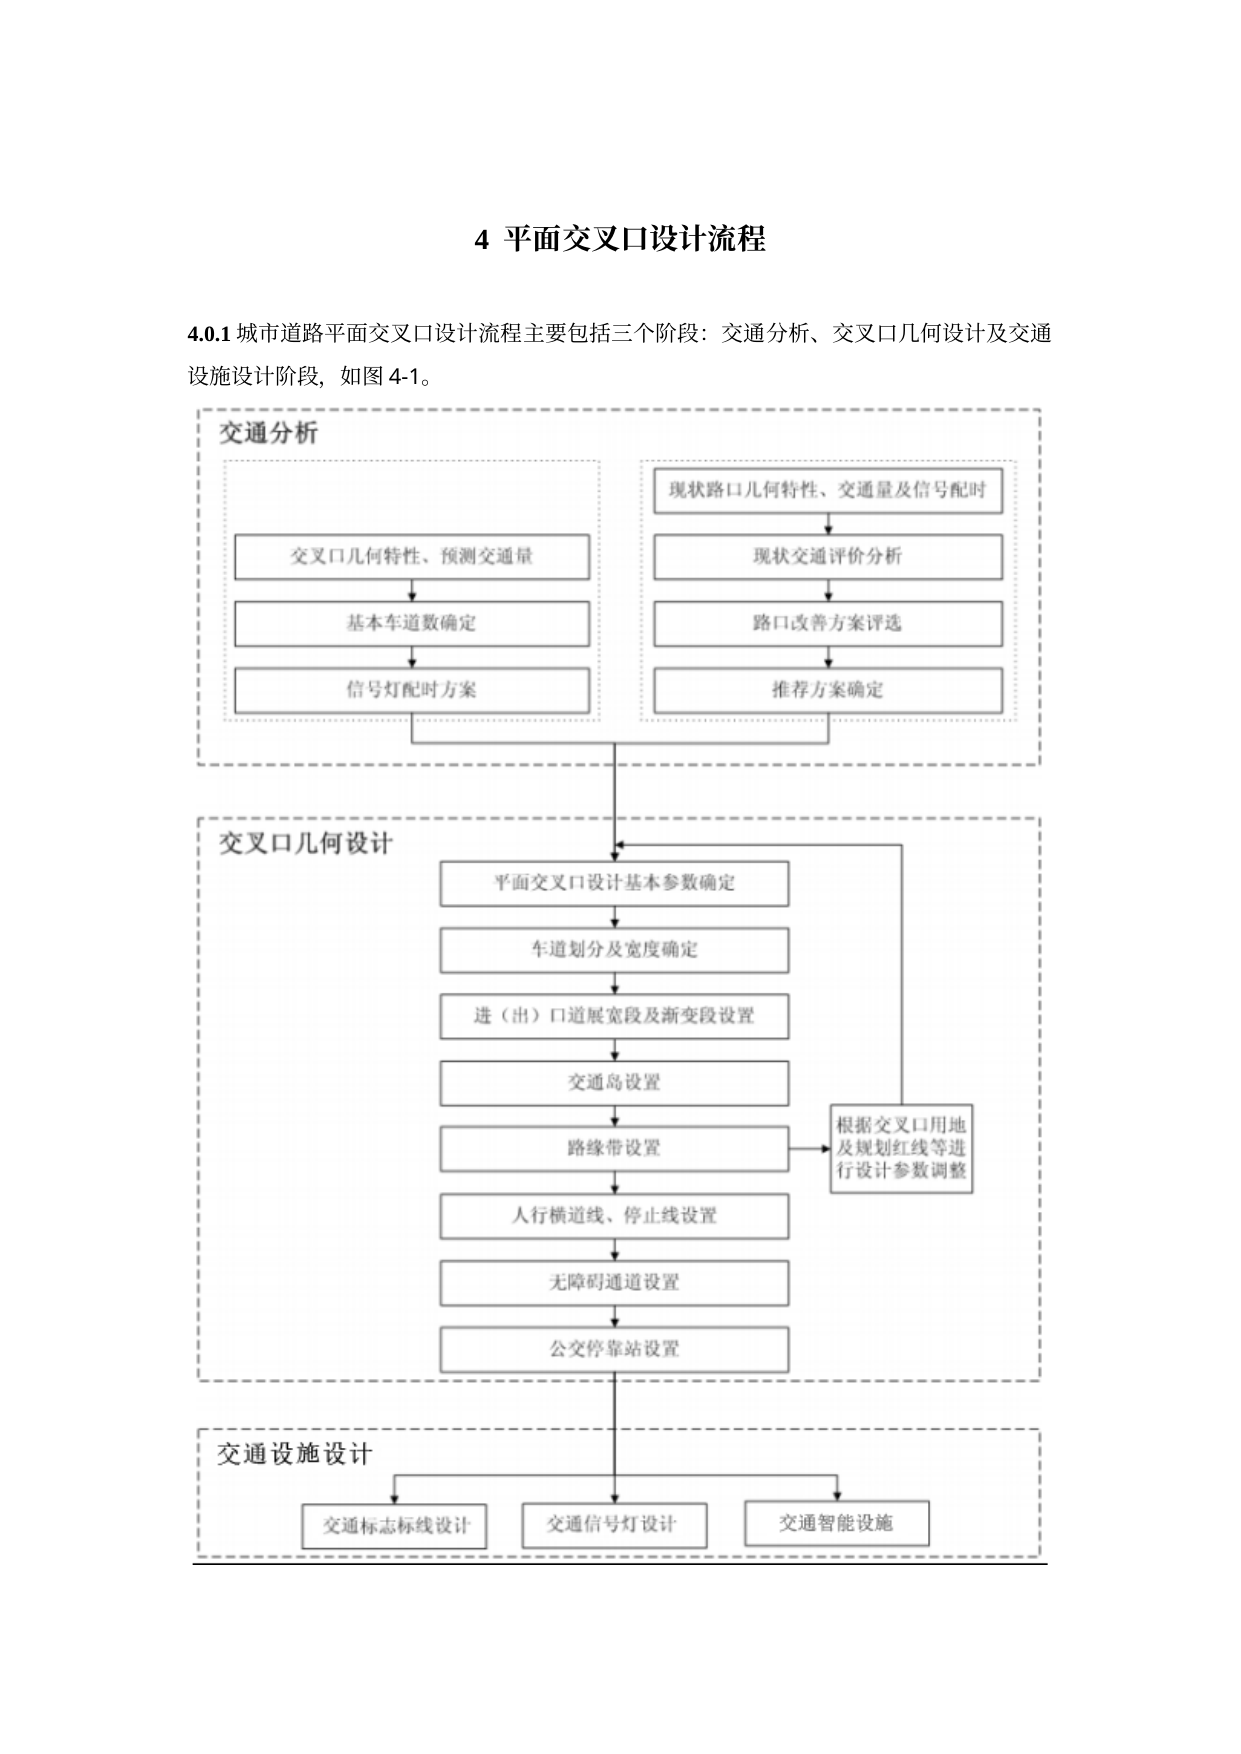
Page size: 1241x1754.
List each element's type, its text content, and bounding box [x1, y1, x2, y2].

picture [192, 405, 1048, 1565]
text 4.0.1城市道路平面交叉口设计流程主要包括三个阶段：交通分析、交叉口几何设计及交通设施设计阶段，如图4-1。 [187, 321, 1053, 391]
subtitle 4 平面交叉口设计流程 [187, 207, 1053, 272]
